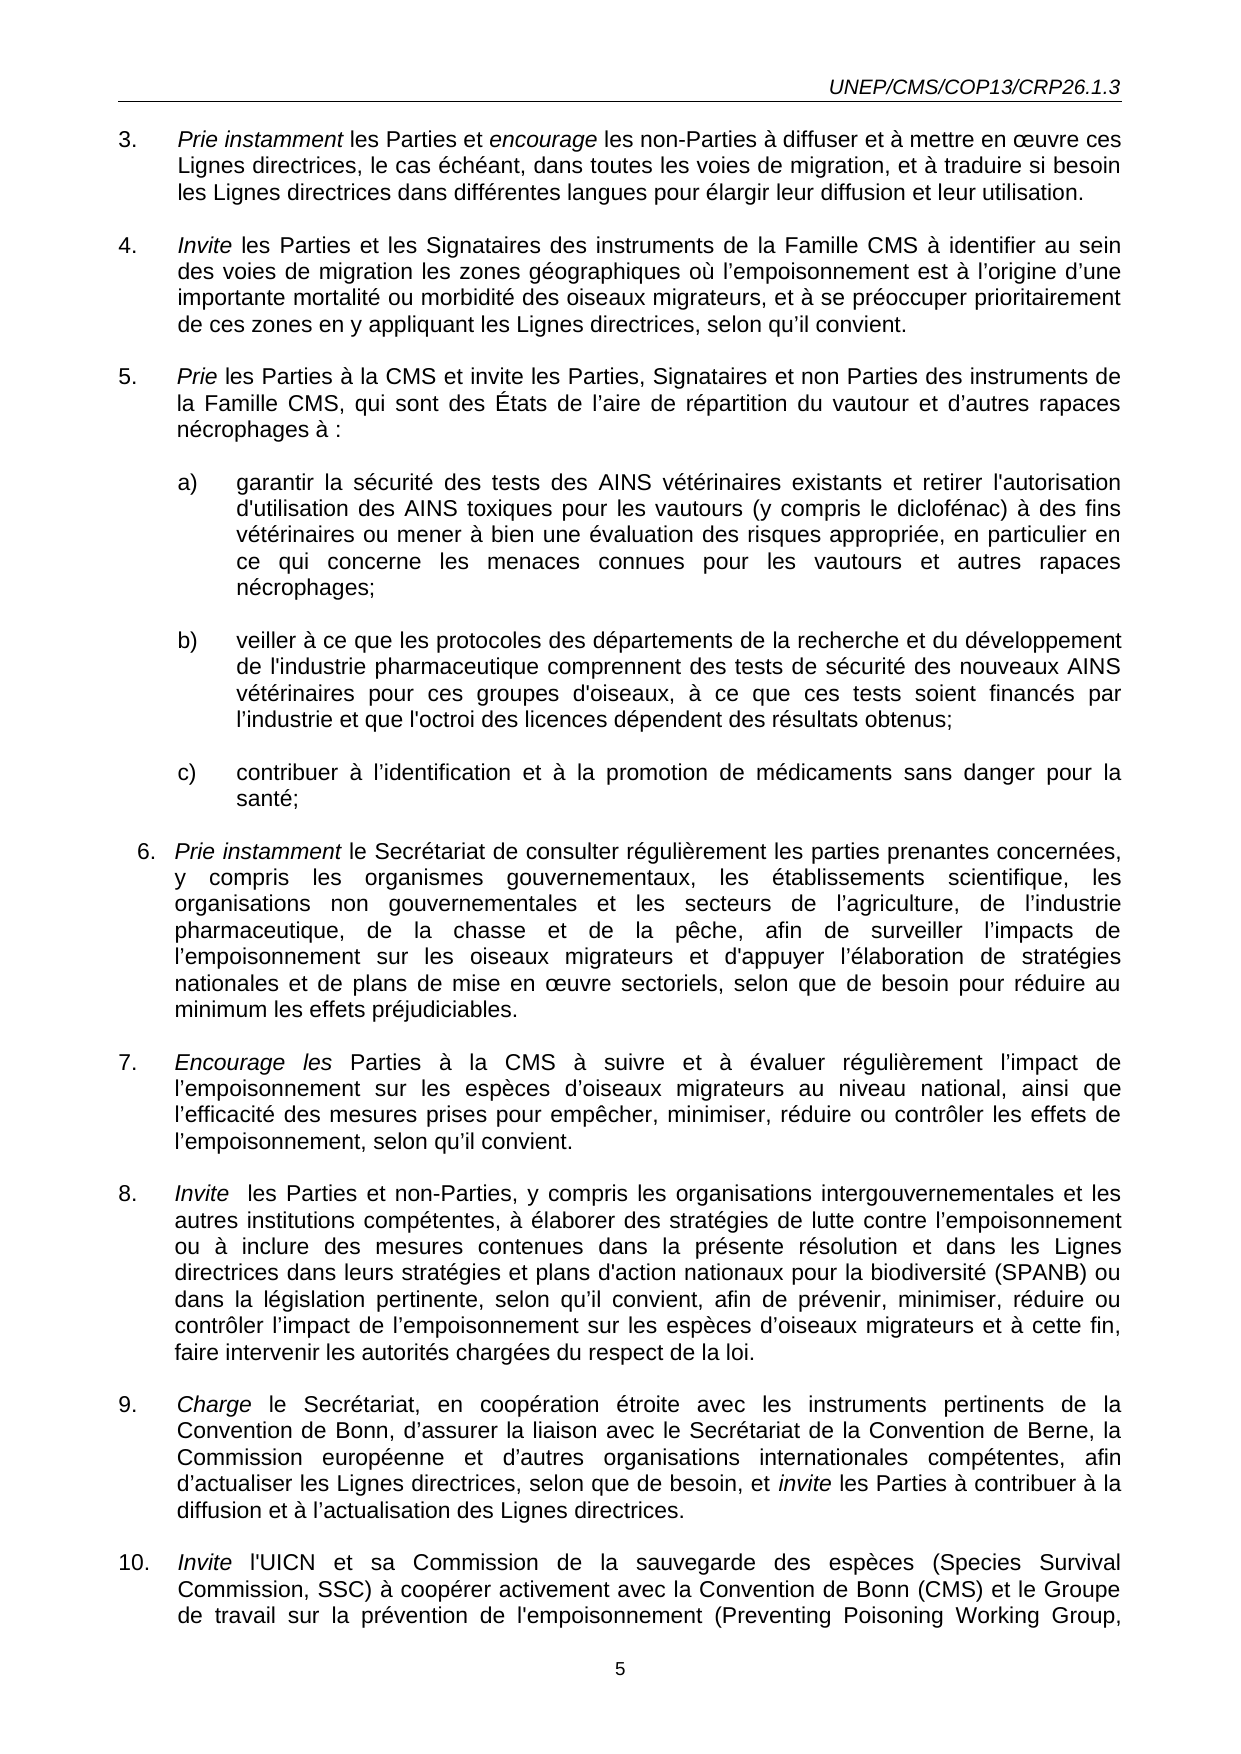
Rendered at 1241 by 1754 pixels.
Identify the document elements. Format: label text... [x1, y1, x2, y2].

list Prie les Parties à la CMS et invite les Parties, Signataires et non Parties des instruments de la Famille CMS, qui sont des États de l’aire de répartition du vautour et d’autres rapaces nécrophages à : [118, 363, 1122, 442]
list Prie instamment le Secrétariat de consulter régulièrement les parties prenantes concernées, y compris les organismes gouvernementaux, les établissements scientifique, les organisations non gouvernementales et les secteurs de l’agriculture, de l’industrie pharmaceutique, de la chasse et de la pêche, afin de surveiller l’impacts de l’empoisonnement sur les oiseaux migrateurs et d'appuyer l’élaboration de stratégies nationales et de plans de mise en œuvre sectoriels, selon que de besoin pour réduire au minimum les effets préjudiciables. [137, 838, 1122, 1022]
list Invite les Parties et non-Parties, y compris les organisations intergouvernementales et les autres institutions compétentes, à élaborer des stratégies de lutte contre l’empoisonnement ou à inclure des mesures contenues dans la présente résolution et dans les Lignes directrices dans leurs stratégies et plans d'action nationaux pour la biodiversité (SPANB) ou dans la législation pertinente, selon qu’il convient, afin de prévenir, minimiser, réduire ou contrôler l’impact de l’empoisonnement sur les espèces d’oiseaux migrateurs et à cette fin, faire intervenir les autorités chargées du respect de la loi. [118, 1180, 1122, 1365]
list veiller à ce que les protocoles des départements de la recherche et du développement de l'industrie pharmaceutique comprennent des tests de sécurité des nouveaux AINS vétérinaires pour ces groupes d'oiseaux, à ce que ces tests soient financés par l’industrie et que l'octroi des licences dépendent des résultats obtenus; [177, 627, 1122, 732]
list garantir la sécurité des tests des AINS vétérinaires existants et retirer l'autorisation d'utilisation des AINS toxiques pour les vautours (y compris le diclofénac) à des fins vétérinaires ou mener à bien une évaluation des risques appropriée, en particulier en ce qui concerne les menaces connues pour les vautours et autres rapaces nécrophages; [177, 469, 1122, 601]
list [118, 1549, 1122, 1628]
list contribuer à l’identification et à la promotion de médicaments sans danger pour la santé; [177, 759, 1122, 811]
list Charge le Secrétariat, en coopération étroite avec les instruments pertinents de la Convention de Bonn, d’assurer la liaison avec le Secrétariat de la Convention de Berne, la Commission européenne et d’autres organisations internationales compétentes, afin d’actualiser les Lignes directrices, selon que de besoin, et invite les Parties à contribuer à la diffusion et à l’actualisation des Lignes directrices. [118, 1391, 1122, 1523]
list Encourage les Parties à la CMS à suivre et à évaluer régulièrement l’impact de l’empoisonnement sur les espèces d’oiseaux migrateurs au niveau national, ainsi que l’efficacité des mesures prises pour empêcher, minimiser, réduire ou contrôler les effets de l’empoisonnement, selon qu’il convient. [118, 1048, 1122, 1154]
list Prie instamment les Parties et encourage les non-Parties à diffuser et à mettre en œuvre ces Lignes directrices, le cas échéant, dans toutes les voies de migration, et à traduire si besoin les Lignes directrices dans différentes langues pour élargir leur diffusion et leur utilisation. [118, 126, 1122, 205]
list Invite les Parties et les Signataires des instruments de la Famille CMS à identifier au sein des voies de migration les zones géographiques où l’empoisonnement est à l’origine d’une importante mortalité ou morbidité des oiseaux migrateurs, et à se préoccuper prioritairement de ces zones en y appliquant les Lignes directrices, selon qu’il convient. [118, 232, 1122, 337]
